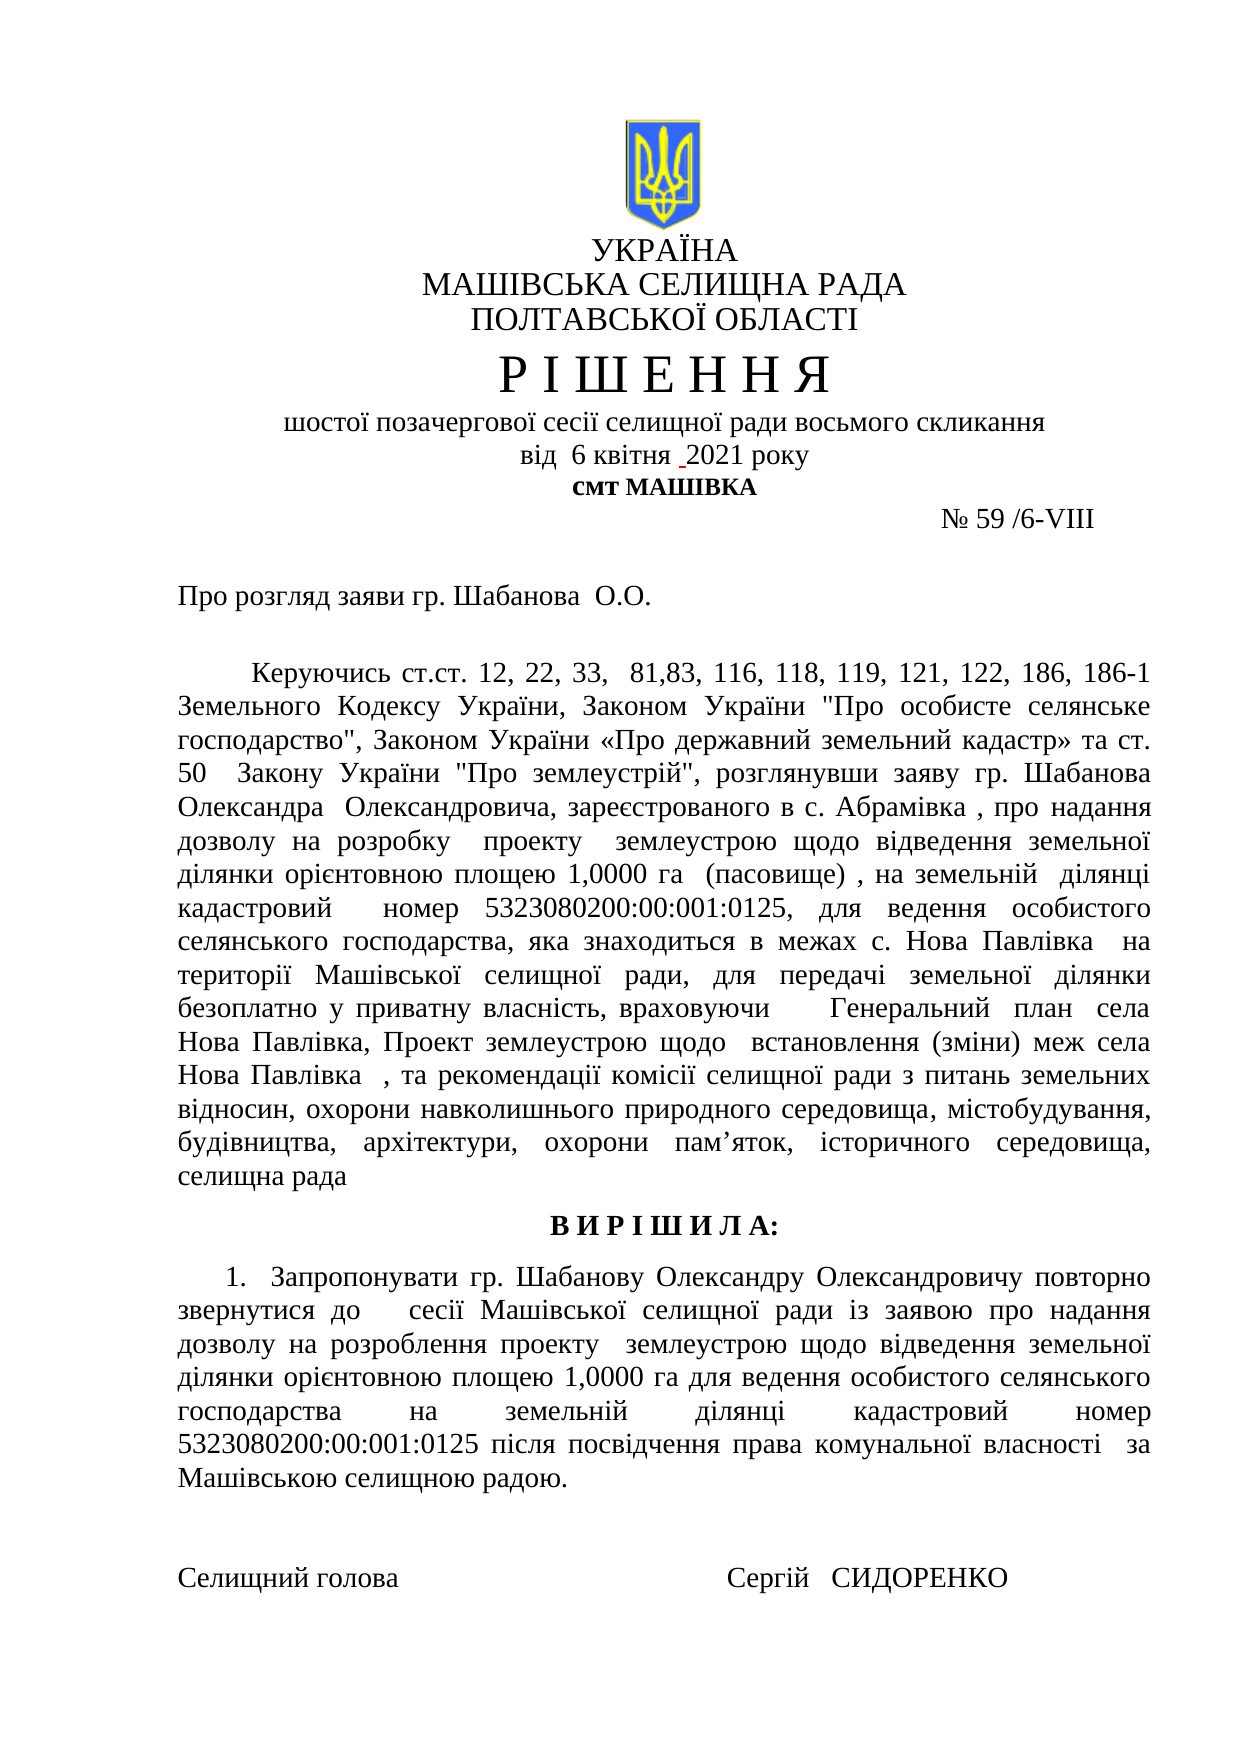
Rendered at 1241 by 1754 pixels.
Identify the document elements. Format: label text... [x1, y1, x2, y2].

text 1. Запропонувати гр. Шабанову Олександру Олександровичу повторно звернутися до сесії Машівської селищної ради із заявою про надання дозволу на розроблення проекту землеустрою щодо відведення земельної ділянки орієнтовною площею 1,0000 га для ведення особистого селянського господарства на земельній ділянці кадастровий номер 5323080200:00:001:0125 після посвідчення права комунальної власності за Машівською селищною радою. [177, 1259, 1152, 1493]
list шостої позачергової сесії селищної ради восьмого скликання [177, 404, 1152, 437]
text МАШІВСЬКА СЕЛИЩНА РАДА [177, 268, 1152, 303]
list від 6 квітня 2021 року [177, 437, 1152, 471]
text Селищний голова Сергій СИДОРЕНКО [177, 1561, 1152, 1594]
list смт МАШІВКА [177, 471, 1152, 501]
text ПОЛТАВСЬКОЇ ОБЛАСТІ [177, 303, 1152, 337]
subtitle Р І Ш Е Н Н Я [177, 348, 1152, 404]
text № 59 /6-VІІІ [177, 501, 1152, 535]
table_header Про розгляд заяви гр. Шабанова О.О. [166, 578, 758, 655]
text Керуючись ст.ст. 12, 22, 33, 81,83, 116, 118, 119, 121, 122, 186, 186-1 Земельного Кодексу України, Законом України "Про особисте селянське господарство", Законом України «Про державний земельний кадастр» та ст. 50 Закону України "Про землеустрій", розглянувши заяву гр. Шабанова Олександра Олександровича, зареєстрованого в с. Абрамівка , про надання дозволу на розробку проекту землеустрою щодо відведення земельної ділянки орієнтовною площею 1,0000 га (пасовище) , на земельній ділянці кадастровий номер 5323080200:00:001:0125, для ведення особистого селянського господарства, яка знаходиться в межах с. Нова Павлівка на території Машівської селищної ради, для передачі земельної ділянки безоплатно у приватну власність, враховуючи Генеральний план села Нова Павлівка, Проект землеустрою щодо встановлення (зміни) меж села Нова Павлівка , та рекомендації комісії селищної ради з питань земельних відносин, охорони навколишнього природного середовища, містобудування, будівництва, архітектури, охорони пам’яток, історичного середовища, селищна рада [177, 655, 1152, 1192]
text УКРАЇНА [177, 234, 1152, 268]
text В И Р І Ш И Л А: [177, 1208, 1152, 1242]
